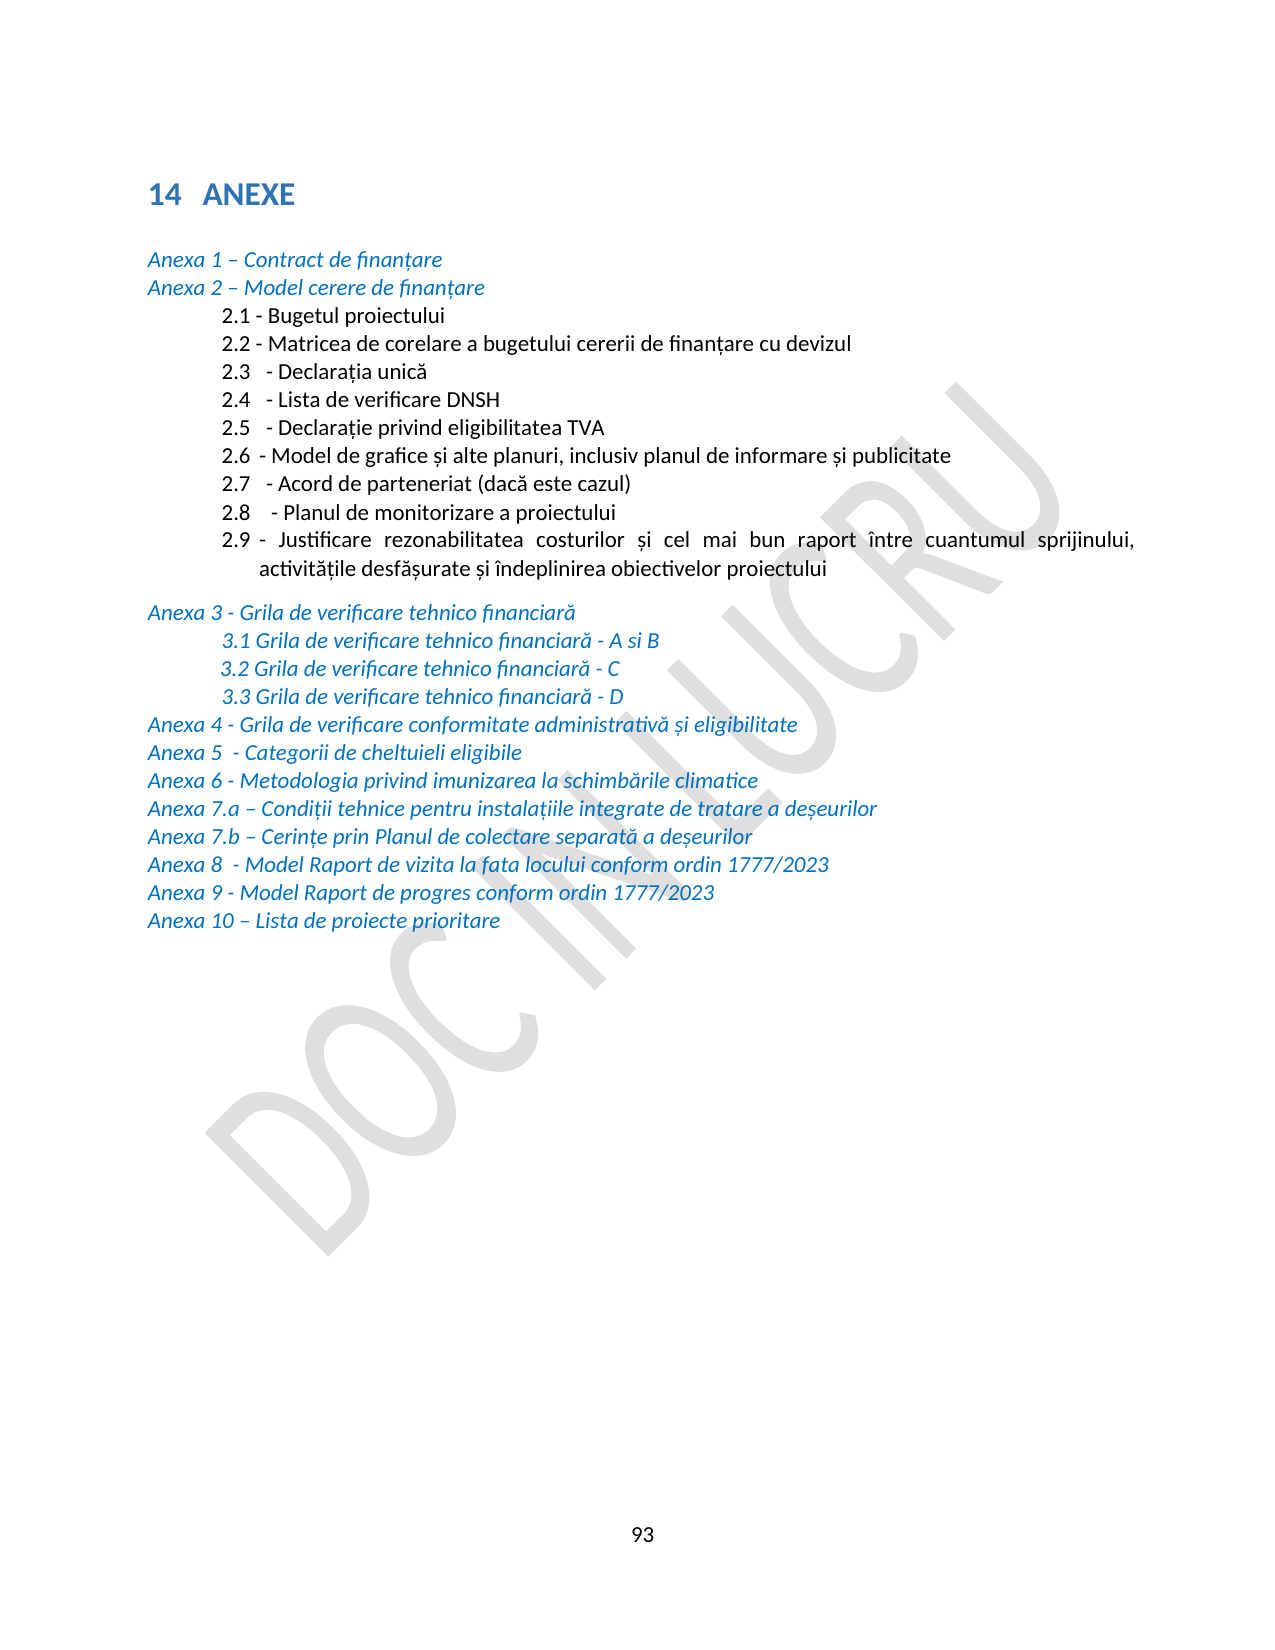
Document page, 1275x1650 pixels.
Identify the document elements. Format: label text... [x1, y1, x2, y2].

text Anexa 7.a – Condiții tehnice pentru instalațiile integrate de tratare a deșeurilor [148, 794, 1137, 822]
list - Declarația unică [221, 357, 1137, 386]
text 2.1 - Bugetul proiectului [221, 301, 1137, 329]
text 3.2 Grila de verificare tehnico financiară - C [148, 654, 1137, 682]
text Anexa 2 – Model cerere de finanțare [148, 273, 1137, 301]
text Anexa 7.b – Cerințe prin Planul de colectare separată a deșeurilor [148, 822, 1137, 851]
text Anexa 1 – Contract de finanțare [148, 245, 1137, 273]
text 3.3 Grila de verificare tehnico financiară - D [148, 682, 1137, 710]
text Anexa 9 - Model Raport de progres conform ordin 1777/2023 [148, 878, 1137, 907]
subtitle ANEXE [148, 173, 1137, 214]
list - Acord de parteneriat (dacă este cazul) [221, 469, 1137, 498]
list - Justificare rezonabilitatea costurilor și cel mai bun raport între cuantumul sprijinului, activitățile desfășurate și îndeplinirea obiectivelor proiectului [221, 526, 1137, 582]
text Anexa 4 - Grila de verificare conformitate administrativă și eligibilitate [148, 710, 1137, 738]
list - Lista de verificare DNSH [221, 386, 1137, 413]
list - Model de grafice și alte planuri, inclusiv planul de informare și publicitate [221, 442, 1137, 469]
text Anexa 6 - Metodologia privind imunizarea la schimbările climatice [148, 766, 1137, 794]
text Anexa 3 - Grila de verificare tehnico financiară [148, 598, 1137, 626]
text Anexa 10 – Lista de proiecte prioritare [148, 907, 1137, 934]
text 2.2 - Matricea de corelare a bugetului cererii de finanțare cu devizul [221, 329, 1137, 357]
list - Planul de monitorizare a proiectului [221, 498, 1137, 526]
text Anexa 8 - Model Raport de vizita la fata locului conform ordin 1777/2023 [148, 851, 1137, 878]
list - Declarație privind eligibilitatea TVA [221, 413, 1137, 442]
text 3.1 Grila de verificare tehnico financiară - A si B [148, 626, 1137, 654]
text Anexa 5 - Categorii de cheltuieli eligibile [148, 738, 1137, 766]
